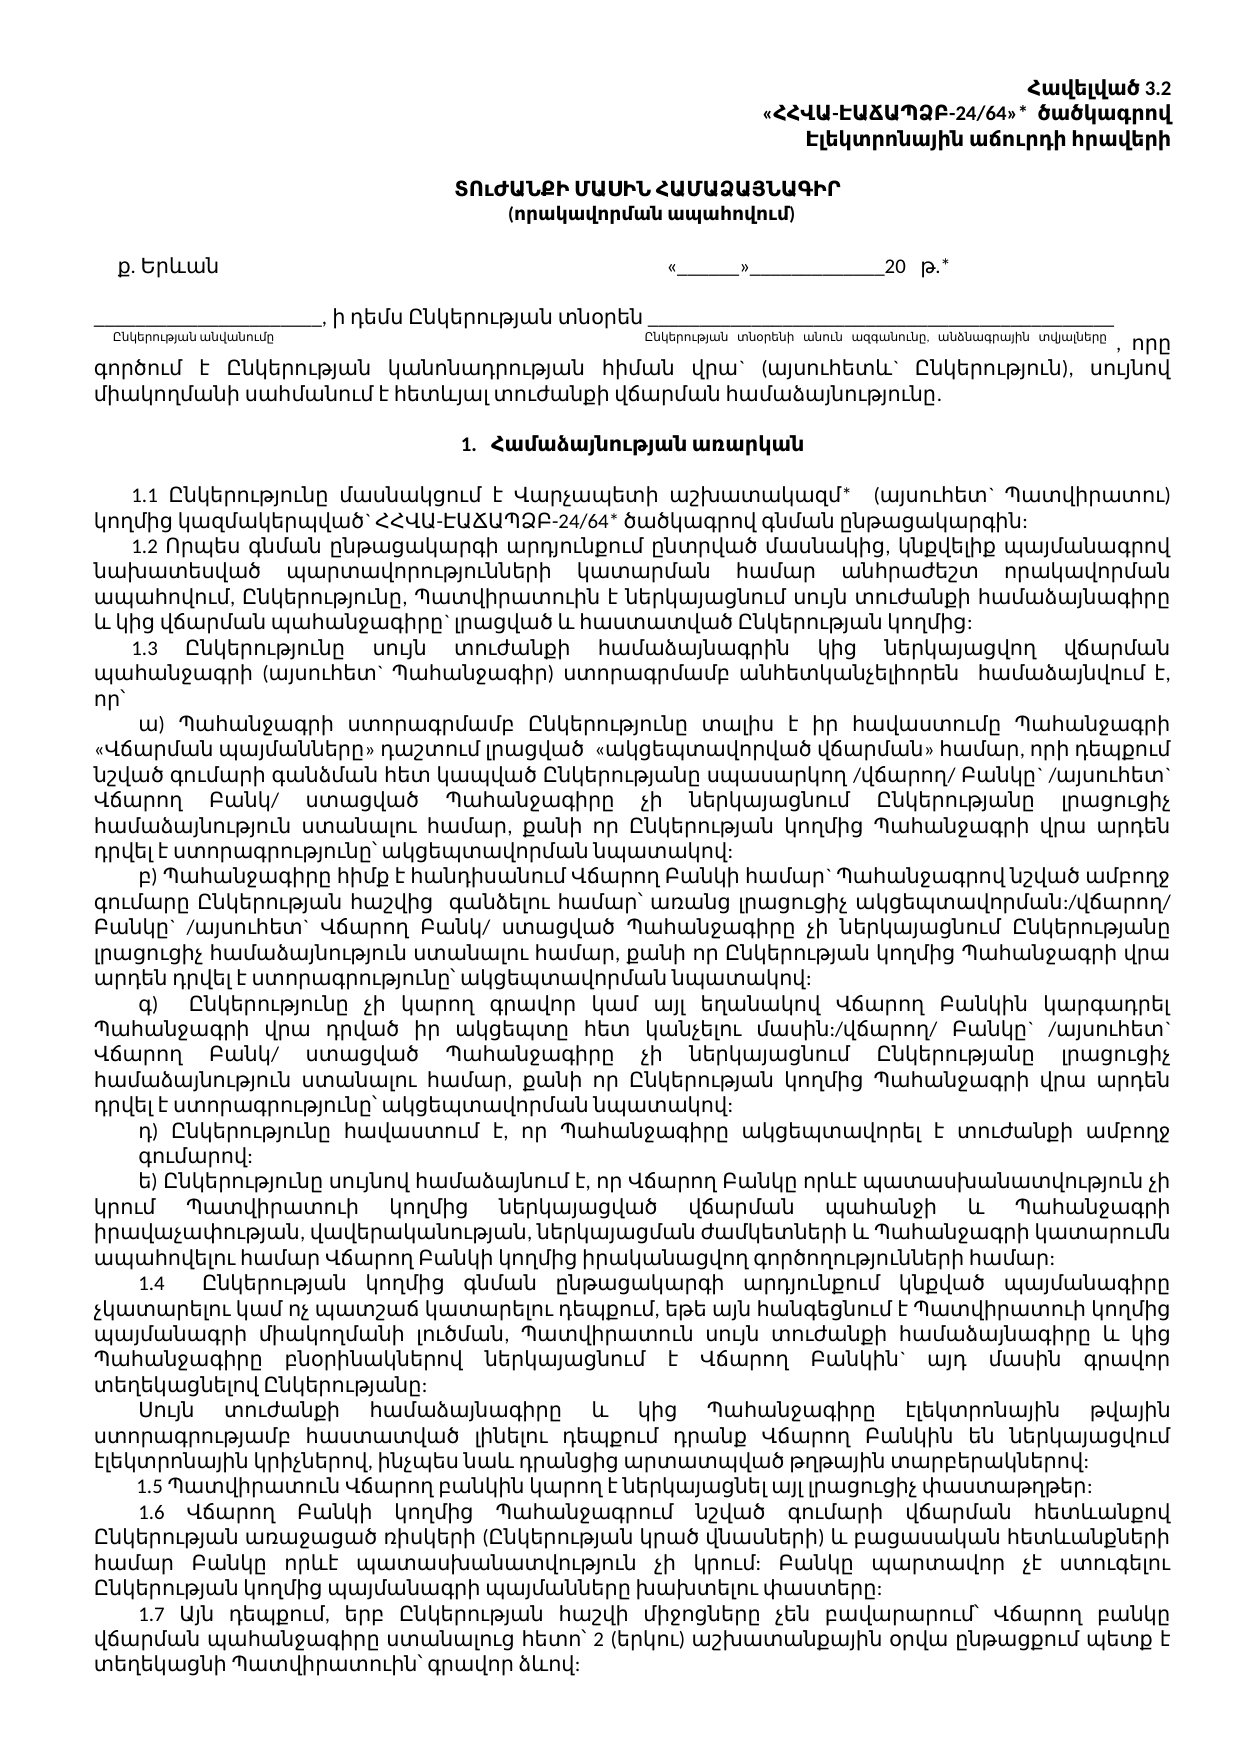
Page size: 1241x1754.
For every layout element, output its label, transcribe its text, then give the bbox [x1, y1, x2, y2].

text Էլեկտրոնային աճուրդի հրավերի [94, 126, 1171, 151]
text 1.5 Պատվիրատուն Վճարող բանկին կարող է ներկայացնել այլ լրացուցիչ փաստաթղթեր: [94, 1474, 1171, 1499]
text ք. Երևան «______»_____________20 թ.* [94, 254, 1171, 279]
text ______________________, ի դեմս Ընկերության տնօրեն _____________________________________________ [94, 304, 1171, 330]
text ե) Ընկերությունը սույնով համաձայնում է, որ Վճարող Բանկը որևէ պատասխանատվություն չի կրում Պատվիրատուի կողմից ներկայացված վճարման պահանջի և Պահանջագրի իրավաչափության, վավերականության, ներկայացման ժամկետների և Պահանջագրի կատարումն ապահովելու համար Վճարող Բանկի կողմից իրականացվող գործողությունների համար: [94, 1169, 1171, 1270]
text 1.1 Ընկերությունը մասնակցում է Վարչապետի աշխատակազմ* (այսուհետ` Պատվիրատու) կողմից կազմակերպված` ՀՀՎԱ-ԷԱՃԱՊՁԲ-24/64* ծածկագրով գնման ընթացակարգին: [94, 482, 1171, 533]
text բ) Պահանջագիրը հիմք է հանդիսանում Վճարող Բանկի համար` Պահանջագրով նշված ամբողջ գումարը Ընկերության հաշվից գանձելու համար՝ առանց լրացուցիչ ակցեպտավորման:/վճարող/ Բանկը` /այսուհետ` Վճարող Բանկ/ ստացված Պահանջագիրը չի ներկայացնում Ընկերությանը լրացուցիչ համաձայնություն ստանալու համար, քանի որ Ընկերության կողմից Պահանջագրի վրա արդեն դրվել է ստորագրությունը՝ ակցեպտավորման նպատակով: [94, 864, 1171, 991]
text ա) Պահանջագրի ստորագրմամբ Ընկերությունը տալիս է իր հավաստումը Պահանջագրի «Վճարման պայմանները» դաշտում լրացված «ակցեպտավորված վճարման» համար, որի դեպքում նշված գումարի գանձման հետ կապված Ընկերությանը սպասարկող /վճարող/ Բանկը` /այսուհետ` Վճարող Բանկ/ ստացված Պահանջագիրը չի ներկայացնում Ընկերությանը լրացուցիչ համաձայնություն ստանալու համար, քանի որ Ընկերության կողմից Պահանջագրի վրա արդեն դրվել է ստորագրությունը՝ ակցեպտավորման նպատակով: [94, 711, 1171, 864]
text Ընկերության անվանումը Ընկերության տնօրենի անուն ազգանունը, անձնագրային տվյալները , որը գործում է Ընկերության կանոնադրության հիման վրա` (այսուհետև` Ընկերություն), սույնով միակողմանի սահմանում է հետևյալ տուժանքի վճարման համաձայնությունը. [94, 330, 1171, 406]
text Հավելված 3.2 [94, 75, 1171, 100]
text 1.4 Ընկերության կողմից գնման ընթացակարգի արդյունքում կնքված պայմանագիրը չկատարելու կամ ոչ պատշաճ կատարելու դեպքում, եթե այն հանգեցնում է Պատվիրատուի կողմից պայմանագրի միակողմանի լուծման, Պատվիրատուն սույն տուժանքի համաձայնագիրը և կից Պահանջագիրը բնօրինակներով ներկայացնում է Վճարող Բանկին` այդ մասին գրավոր տեղեկացնելով Ընկերությանը: [94, 1270, 1171, 1397]
text «ՀՀՎԱ-ԷԱՃԱՊՁԲ-24/64»* ծածկագրով [94, 100, 1171, 126]
text Սույն տուժանքի համաձայնագիրը և կից Պահանջագիրը էլեկտրոնային թվային ստորագրությամբ հաստատված լինելու դեպքում դրանք Վճարող Բանկին են ներկայացվում էլեկտրոնային կրիչներով, ինչպես նաև դրանցից արտատպված թղթային տարբերակներով: [94, 1397, 1171, 1474]
text 1. Համաձայնության առարկան [94, 432, 1171, 457]
text 1.3 Ընկերությունը սույն տուժանքի համաձայնագրին կից ներկայացվող վճարման պահանջագրի (այսուհետ` Պահանջագիր) ստորագրմամբ անհետկանչելիորեն համաձայնվում է, որ՝ [94, 635, 1171, 711]
text 1.7 Այն դեպքում, երբ Ընկերության հաշվի միջոցները չեն բավարարում՝ Վճարող բանկը վճարման պահանջագիրը ստանալուց հետո՝ 2 (երկու) աշխատանքային օրվա ընթացքում պետք է տեղեկացնի Պատվիրատուին՝ գրավոր ձևով: [94, 1601, 1171, 1677]
text 1.6 Վճարող Բանկի կողմից Պահանջագրում նշված գումարի վճարման հետևանքով Ընկերության առաջացած ռիսկերի (Ընկերության կրած վնասների) և բացասական հետևանքների համար Բանկը որևէ պատասխանատվություն չի կրում: Բանկը պարտավոր չէ ստուգելու Ընկերության կողմից պայմանագրի պայմանները խախտելու փաստերը: [94, 1499, 1171, 1601]
text գ) Ընկերությունը չի կարող գրավոր կամ այլ եղանակով Վճարող Բանկին կարգադրել Պահանջագրի վրա դրված իր ակցեպտը հետ կանչելու մասին:/վճարող/ Բանկը` /այսուհետ` Վճարող Բանկ/ ստացված Պահանջագիրը չի ներկայացնում Ընկերությանը լրացուցիչ համաձայնություն ստանալու համար, քանի որ Ընկերության կողմից Պահանջագրի վրա արդեն դրվել է ստորագրությունը՝ ակցեպտավորման նպատակով: [94, 991, 1171, 1118]
text 1.2 Որպես գնման ընթացակարգի արդյունքում ընտրված մասնակից, կնքվելիք պայմանագրով նախատեսված պարտավորությունների կատարման համար անհրաժեշտ որակավորման ապահովում, Ընկերությունը, Պատվիրատուին է ներկայացնում սույն տուժանքի համաձայնագիրը և կից վճարման պահանջագիրը` լրացված և հաստատված Ընկերության կողմից: [94, 533, 1171, 635]
text ՏՈւԺԱՆՔԻ ՄԱՍԻՆ ՀԱՄԱՁԱՅՆԱԳԻՐ [94, 177, 1171, 202]
text (որակավորման ապահովում) [94, 202, 1171, 225]
text դ) Ընկերությունը հավաստում է, որ Պահանջագիրը ակցեպտավորել է տուժանքի ամբողջ գումարով: [138, 1118, 1171, 1169]
